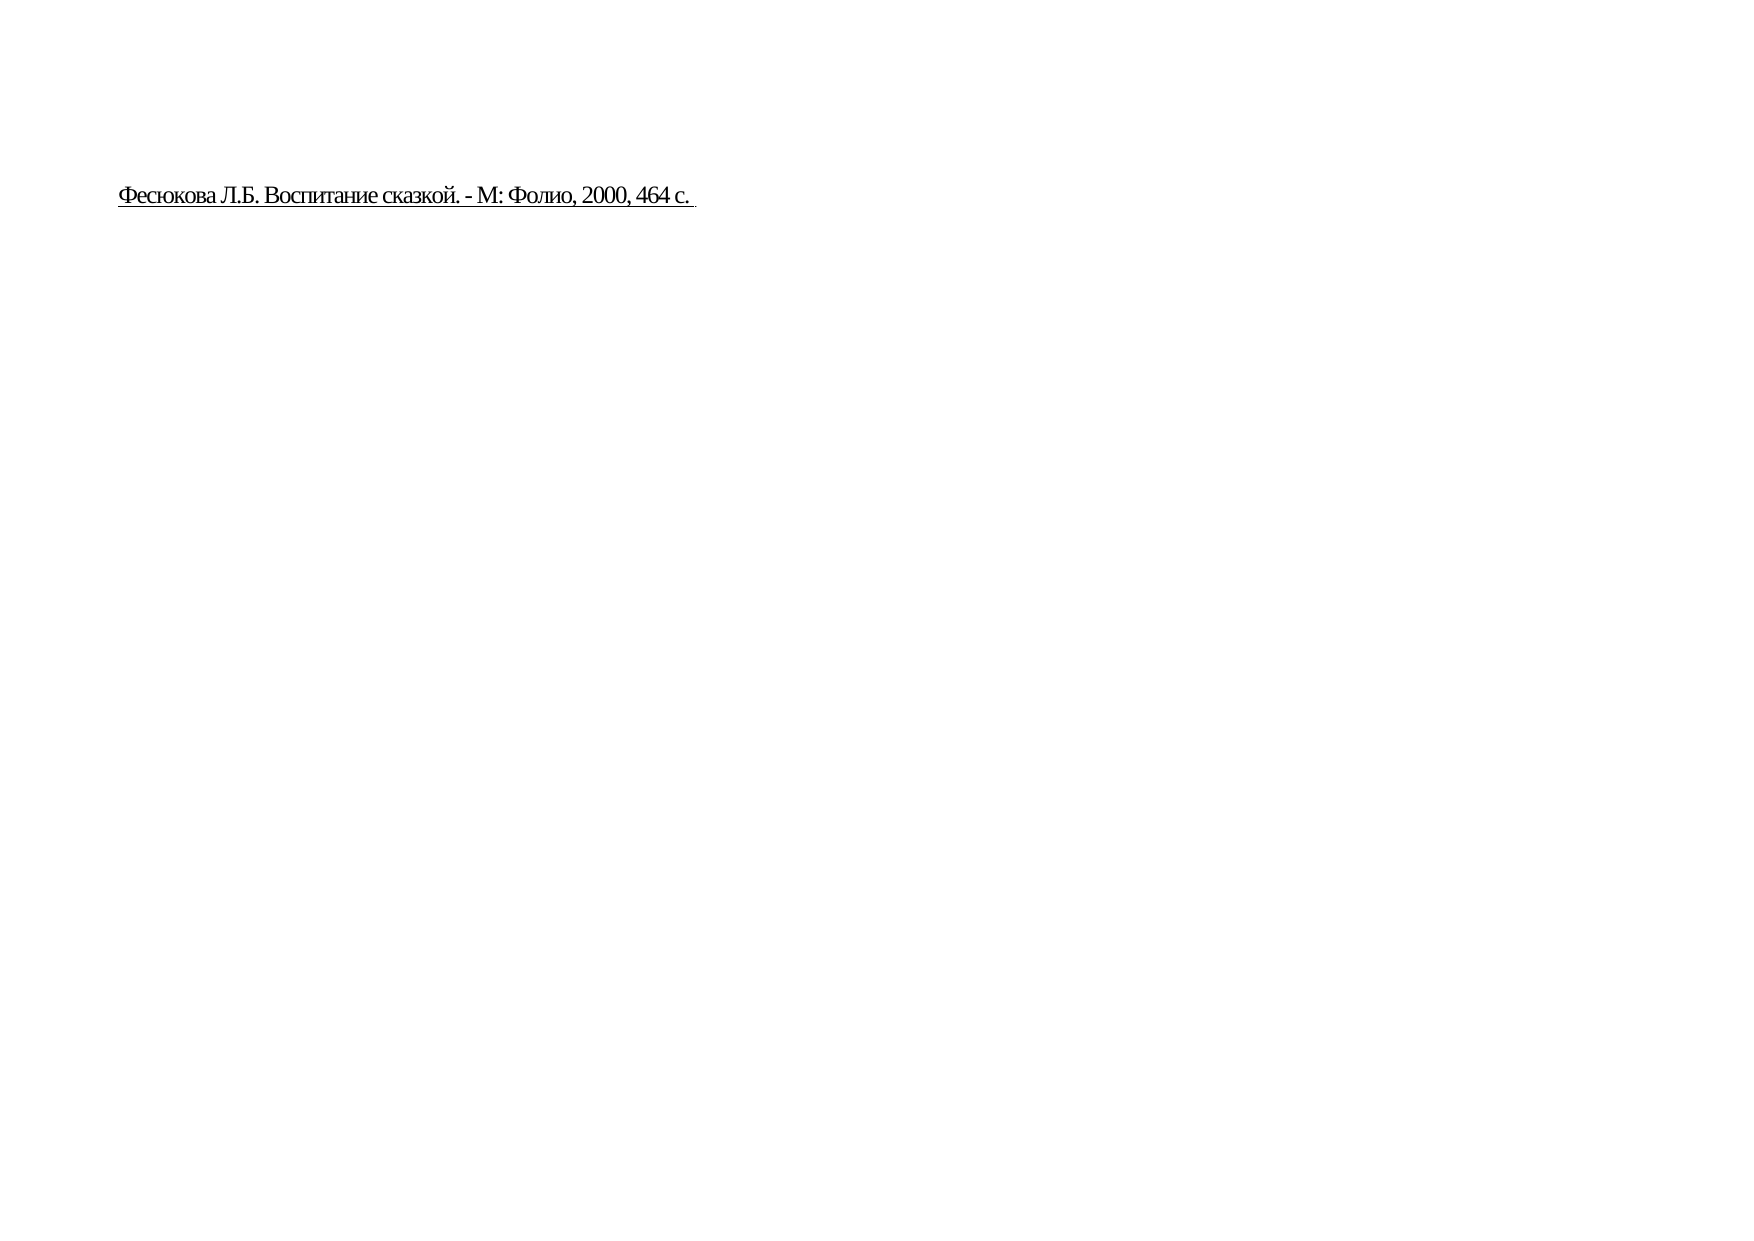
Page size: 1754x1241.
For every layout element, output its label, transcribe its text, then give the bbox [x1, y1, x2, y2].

text Фесюкова Л.Б. Воспитание сказкой. - М: Фолио, 2000, 464 с. [118, 177, 1636, 211]
